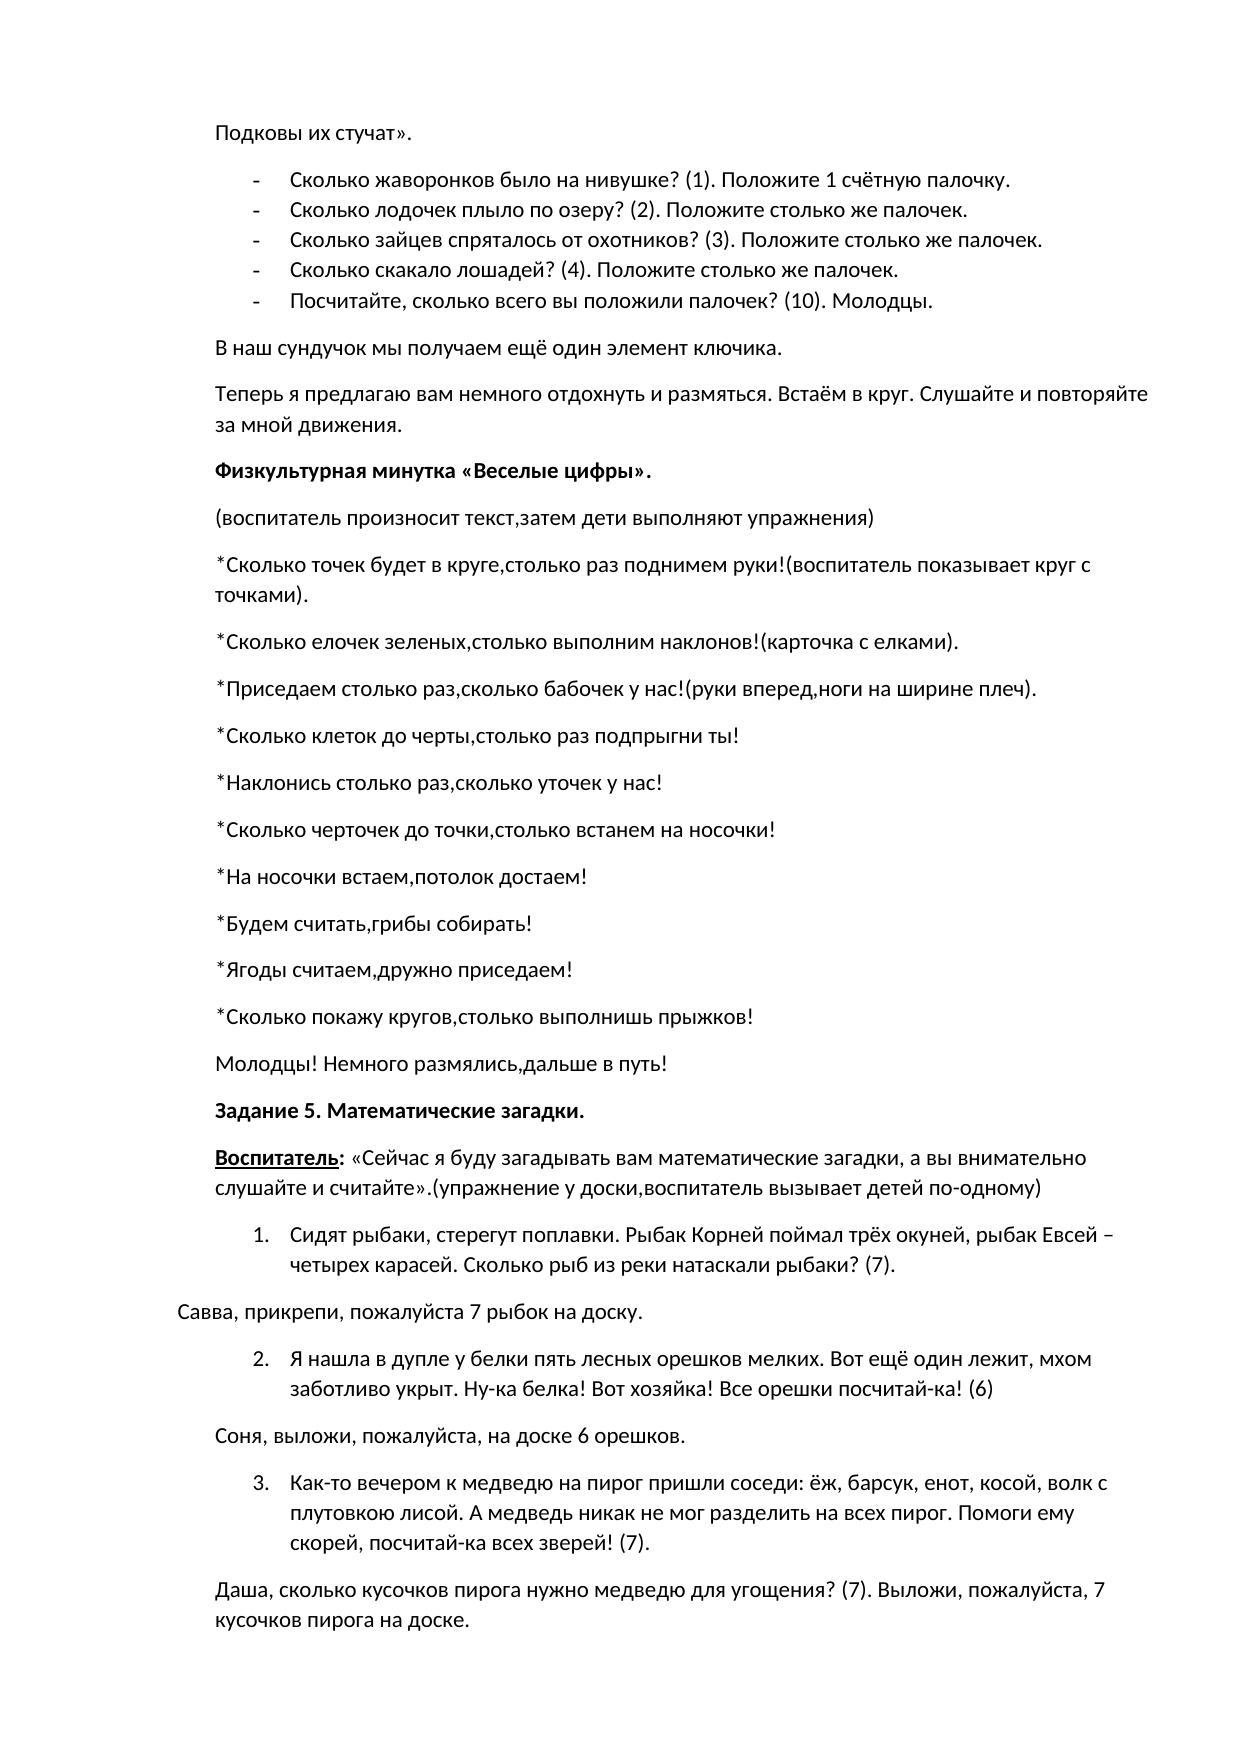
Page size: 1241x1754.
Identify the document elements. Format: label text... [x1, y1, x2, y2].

list Я нашла в дупле у белки пять лесных орешков мелких. Вот ещё один лежит, мхом заботливо укрыт. Ну-ка белка! Вот хозяйка! Все орешки посчитай-ка! (6) [252, 1344, 1152, 1402]
text Задание 5. Математические загадки. [215, 1096, 1152, 1124]
text *Сколько черточек до точки,столько встанем на носочки! [215, 815, 1152, 843]
text В наш сундучок мы получаем ещё один элемент ключика. [215, 333, 1152, 361]
text *На носочки встаем,потолок достаем! [215, 862, 1152, 890]
text Физкультурная минутка «Веселые цифры». [215, 457, 1152, 485]
list Посчитайте, сколько всего вы положили палочек? (10). Молодцы. [252, 286, 1152, 314]
list Как-то вечером к медведю на пирог пришли соседи: ёж, барсук, енот, косой, волк с плутовкою лисой. А медведь никак не мог разделить на всех пирог. Помоги ему скорей, посчитай-ка всех зверей! (7). [252, 1468, 1152, 1557]
text *Сколько елочек зеленых,столько выполним наклонов!(карточка с елками). [215, 627, 1152, 656]
text *Приседаем столько раз,сколько бабочек у нас!(руки вперед,ноги на ширине плеч). [215, 674, 1152, 702]
list Сколько лодочек плыло по озеру? (2). Положите столько же палочек. [252, 195, 1152, 223]
text Теперь я предлагаю вам немного отдохнуть и размяться. Встаём в круг. Слушайте и повторяйте за мной движения. [215, 379, 1152, 438]
list Сколько скакало лошадей? (4). Положите столько же палочек. [252, 256, 1152, 284]
text *Наклонись столько раз,сколько уточек у нас! [215, 768, 1152, 796]
text *Ягоды считаем,дружно приседаем! [215, 956, 1152, 984]
list Сколько зайцев спряталось от охотников? (3). Положите столько же палочек. [252, 225, 1152, 253]
text Савва, прикрепи, пожалуйста 7 рыбок на доску. [177, 1297, 1152, 1325]
text Молодцы! Немного размялись,дальше в путь! [215, 1049, 1152, 1077]
text *Сколько покажу кругов,столько выполнишь прыжков! [215, 1002, 1152, 1031]
text Даша, сколько кусочков пирога нужно медведю для угощения? (7). Выложи, пожалуйста, 7 кусочков пирога на доске. [215, 1575, 1152, 1634]
text *Сколько точек будет в круге,столько раз поднимем руки!(воспитатель показывает круг с точками). [215, 550, 1152, 609]
text Подковы их стучат». [215, 118, 1152, 146]
text *Сколько клеток до черты,столько раз подпрыгни ты! [215, 721, 1152, 749]
text Соня, выложи, пожалуйста, на доске 6 орешков. [215, 1421, 1152, 1449]
text (воспитатель произносит текст,затем дети выполняют упражнения) [215, 503, 1152, 532]
list Сидят рыбаки, стерегут поплавки. Рыбак Корней поймал трёх окуней, рыбак Евсей – четырех карасей. Сколько рыб из реки натаскали рыбаки? (7). [252, 1220, 1152, 1278]
list Сколько жаворонков было на нивушке? (1). Положите 1 счётную палочку. [252, 165, 1152, 193]
text Воспитатель: «Сейчас я буду загадывать вам математические загадки, а вы внимательно слушайте и считайте».(упражнение у доски,воспитатель вызывает детей по-одному) [215, 1143, 1152, 1201]
text *Будем считать,грибы собирать! [215, 909, 1152, 937]
